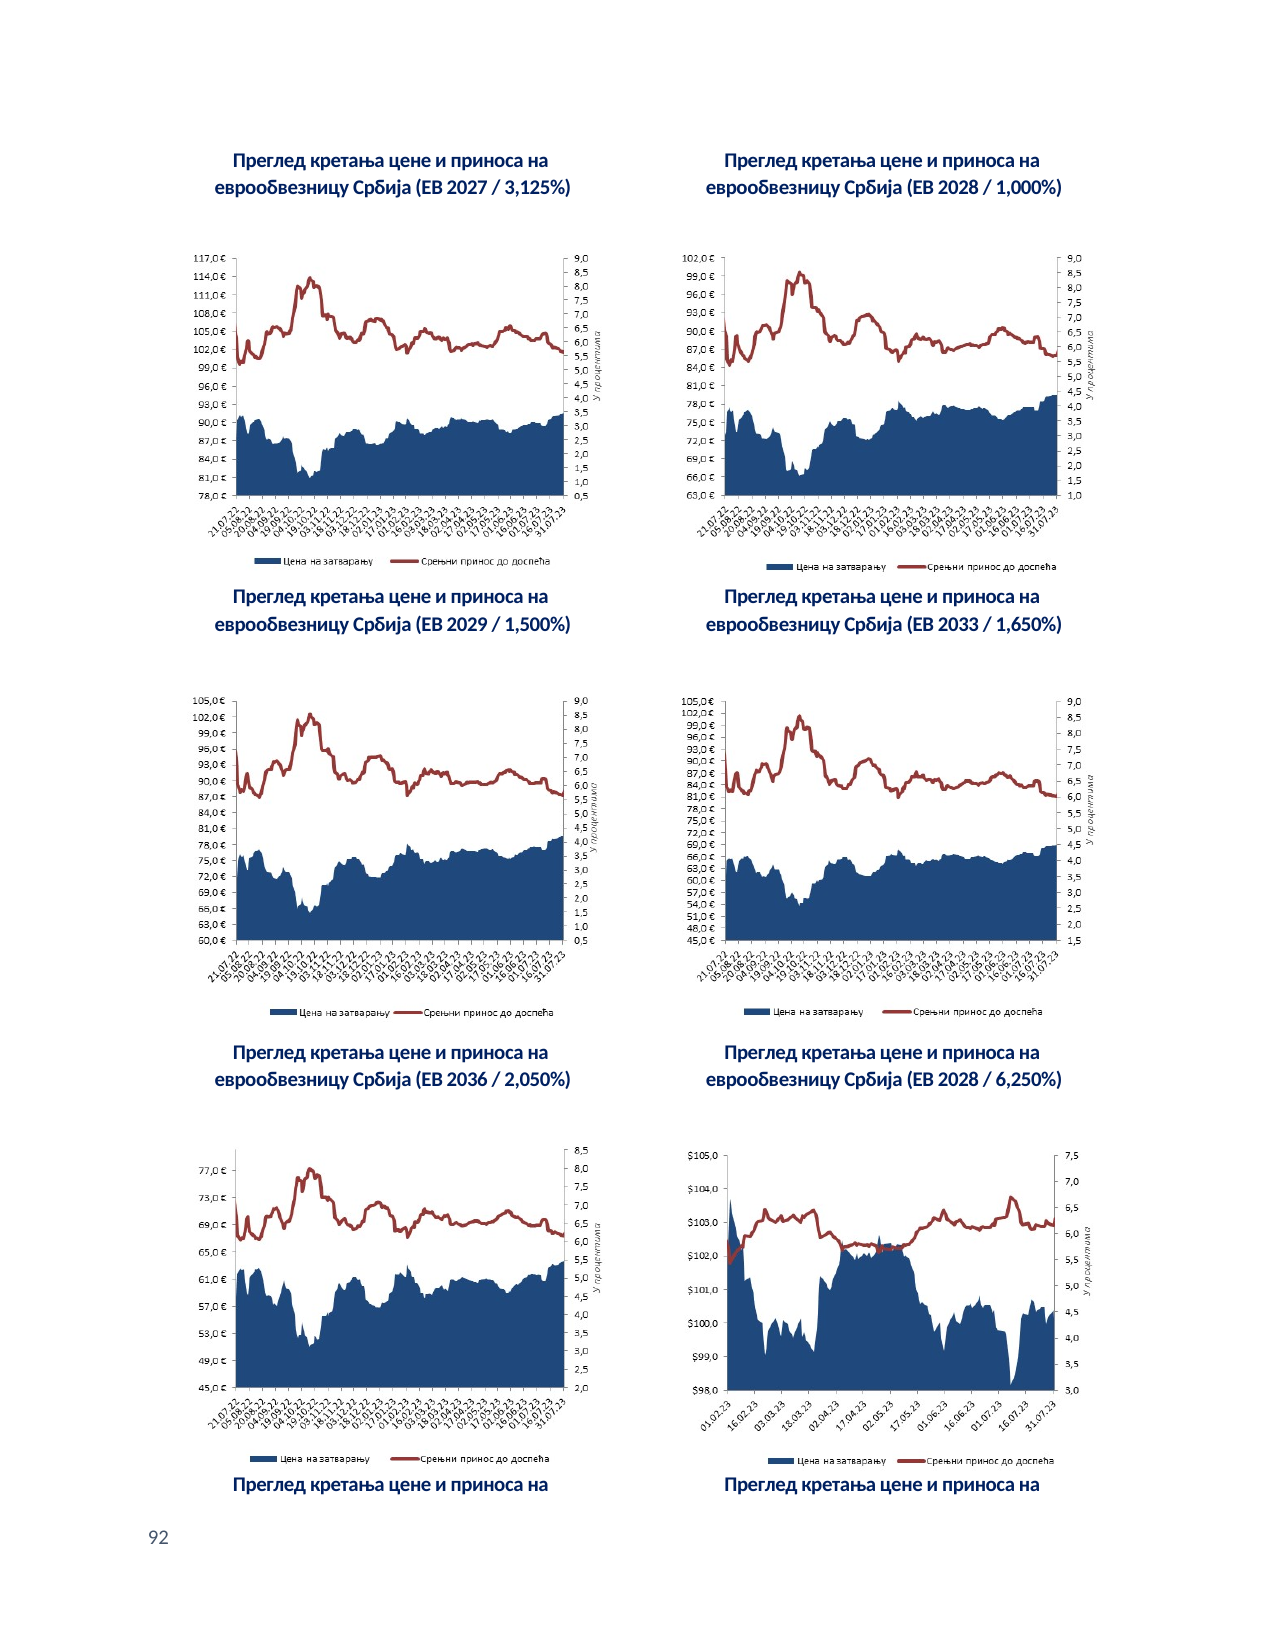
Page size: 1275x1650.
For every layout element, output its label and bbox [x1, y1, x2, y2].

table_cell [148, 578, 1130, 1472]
picture [668, 644, 1100, 1023]
picture [180, 201, 605, 578]
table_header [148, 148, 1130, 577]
picture [180, 644, 605, 1023]
picture [180, 1093, 606, 1470]
picture [668, 201, 1100, 578]
picture [671, 1100, 1097, 1472]
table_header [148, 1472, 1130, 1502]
